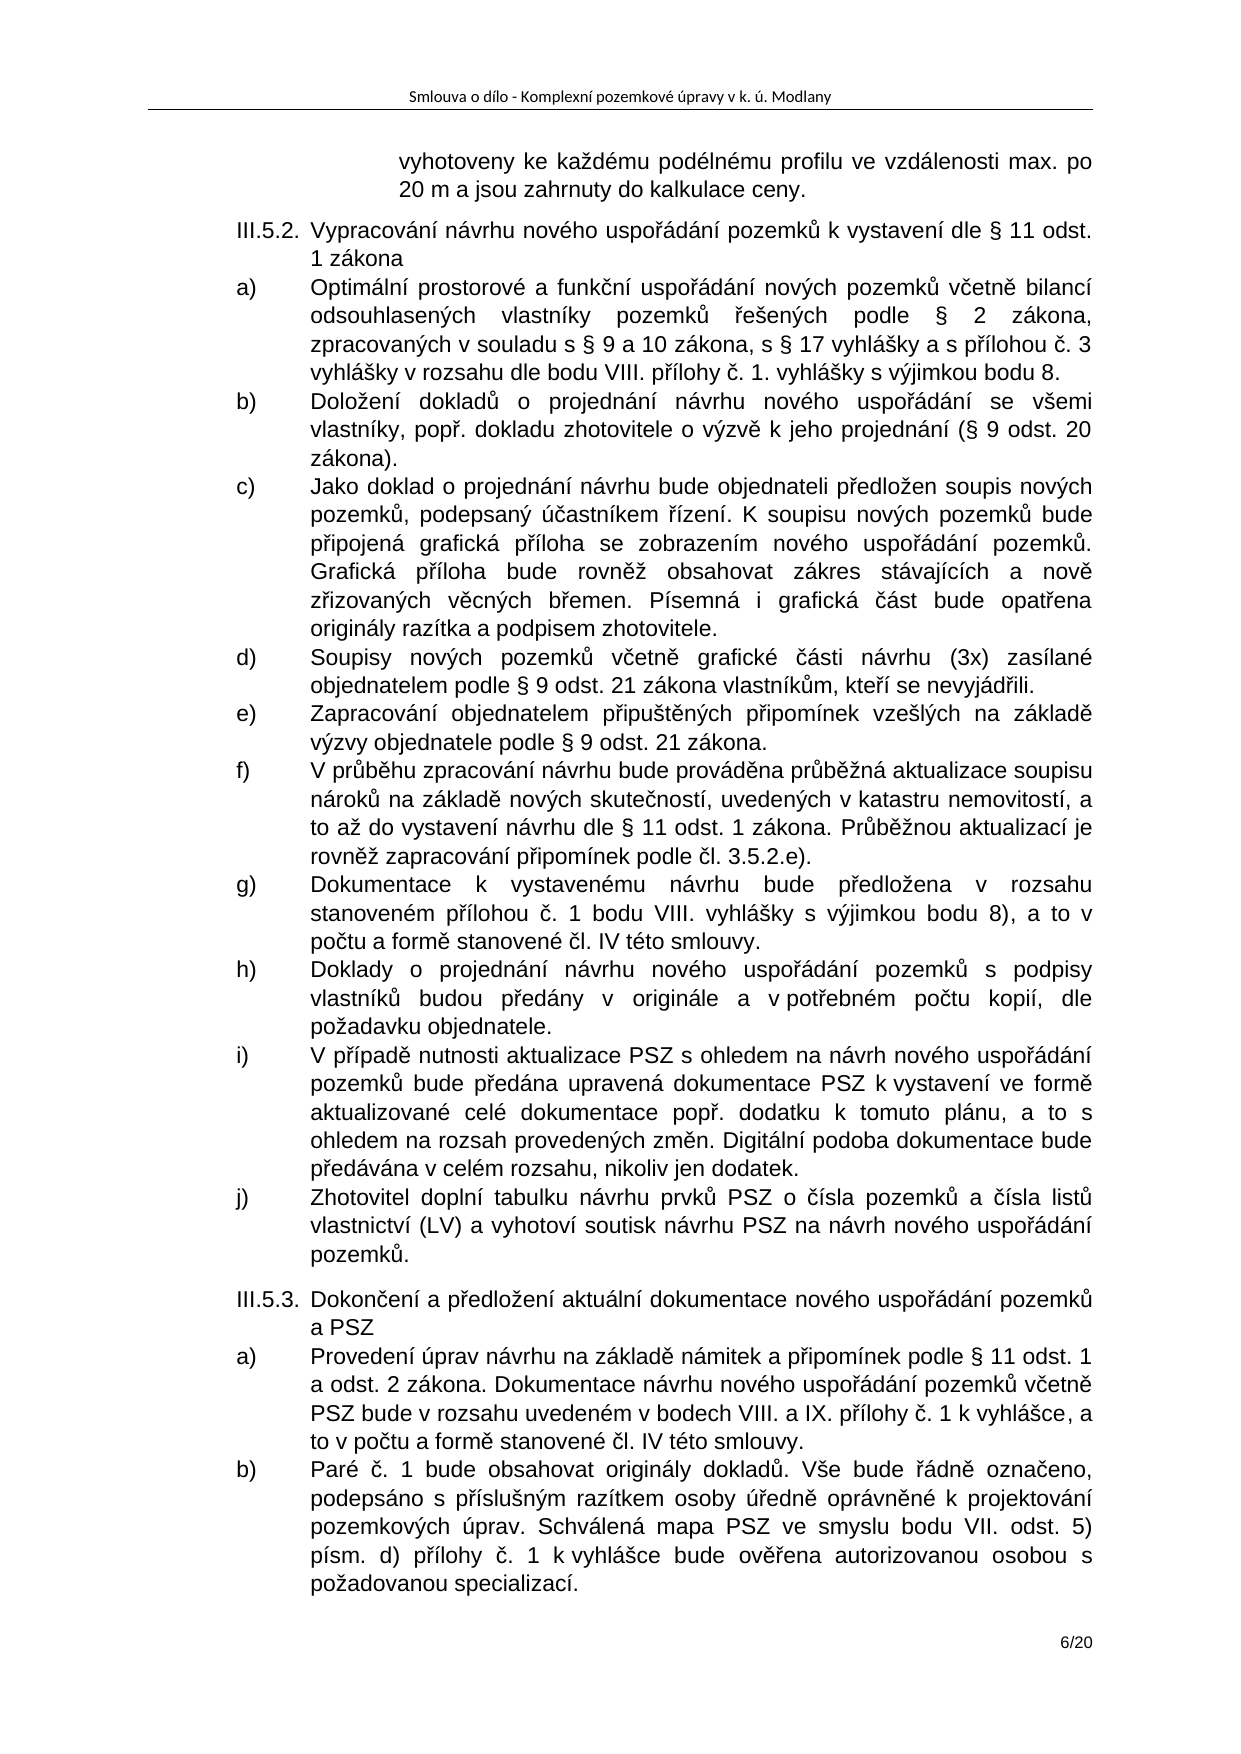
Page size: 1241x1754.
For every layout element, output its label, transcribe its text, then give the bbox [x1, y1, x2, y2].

text Paré č. 1 bude obsahovat originály dokladů. Vše bude řádně označeno, podepsáno s příslušným razítkem osoby úředně oprávněné k projektování pozemkových úprav. Schválená mapa PSZ ve smyslu bodu VII. odst. 5) písm. d) přílohy č. 1 k vyhlášce bude ověřena autorizovanou osobou s požadovanou specializací. [236, 1456, 1093, 1597]
text V případě nutnosti aktualizace PSZ s ohledem na návrh nového uspořádání pozemků bude předána upravená dokumentace PSZ k vystavení ve formě aktualizované celé dokumentace popř. dodatku k tomuto plánu, a to s ohledem na rozsah provedených změn. Digitální podoba dokumentace bude předávána v celém rozsahu, nikoliv jen dodatek. [236, 1042, 1093, 1182]
text Vypracování návrhu nového uspořádání pozemků k vystavení dle § 11 odst. 1 zákona [236, 217, 1093, 272]
text Soupisy nových pozemků včetně grafické části návrhu (3x) zasílané objednatelem podle § 9 odst. 21 zákona vlastníkům, kteří se nevyjádřili. [236, 643, 1093, 698]
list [310, 148, 1093, 202]
text Dokumentace k vystavenému návrhu bude předložena v rozsahu stanoveném přílohou č. 1 bodu VIII. vyhlášky s výjimkou bodu 8), a to v počtu a formě stanovené čl. IV této smlouvy. [236, 871, 1093, 954]
text V průběhu zpracování návrhu bude prováděna průběžná aktualizace soupisu nároků na základě nových skutečností, uvedených v katastru nemovitostí, a to až do vystavení návrhu dle § 11 odst. 1 zákona. Průběžnou aktualizací je rovněž zapracování připomínek podle čl. 3.5.2.e). [236, 757, 1093, 869]
text Doložení dokladů o projednání návrhu nového uspořádání se všemi vlastníky, popř. dokladu zhotovitele o výzvě k jeho projednání (§ 9 odst. 20 zákona). [236, 388, 1093, 471]
text Dokončení a předložení aktuální dokumentace nového uspořádání pozemků a PSZ [236, 1286, 1093, 1341]
text Provedení úprav návrhu na základě námitek a připomínek podle § 11 odst. 1 a odst. 2 zákona. Dokumentace návrhu nového uspořádání pozemků včetně PSZ bude v rozsahu uvedeném v bodech VIII. a IX. přílohy č. 1 k vyhlášce, a to v počtu a formě stanovené čl. IV této smlouvy. [236, 1343, 1093, 1454]
text Optimální prostorové a funkční uspořádání nových pozemků včetně bilancí odsouhlasených vlastníky pozemků řešených podle § 2 zákona, zpracovaných v souladu s § 9 a 10 zákona, s § 17 vyhlášky a s přílohou č. 3 vyhlášky v rozsahu dle bodu VIII. přílohy č. 1. vyhlášky s výjimkou bodu 8. [236, 274, 1093, 386]
text Zhotovitel doplní tabulku návrhu prvků PSZ o čísla pozemků a čísla listů vlastnictví (LV) a vyhotoví soutisk návrhu PSZ na návrh nového uspořádání pozemků. [236, 1184, 1093, 1267]
text Doklady o projednání návrhu nového uspořádání pozemků s podpisy vlastníků budou předány v originále a v potřebném počtu kopií, dle požadavku objednatele. [236, 956, 1093, 1039]
text Zapracování objednatelem připuštěných připomínek vzešlých na základě výzvy objednatele podle § 9 odst. 21 zákona. [236, 700, 1093, 755]
text Jako doklad o projednání návrhu bude objednateli předložen soupis nových pozemků, podepsaný účastníkem řízení. K soupisu nových pozemků bude připojená grafická příloha se zobrazením nového uspořádání pozemků. Grafická příloha bude rovněž obsahovat zákres stávajících a nově zřizovaných věcných břemen. Písemná i grafická část bude opatřena originály razítka a podpisem zhotovitele. [236, 473, 1093, 641]
